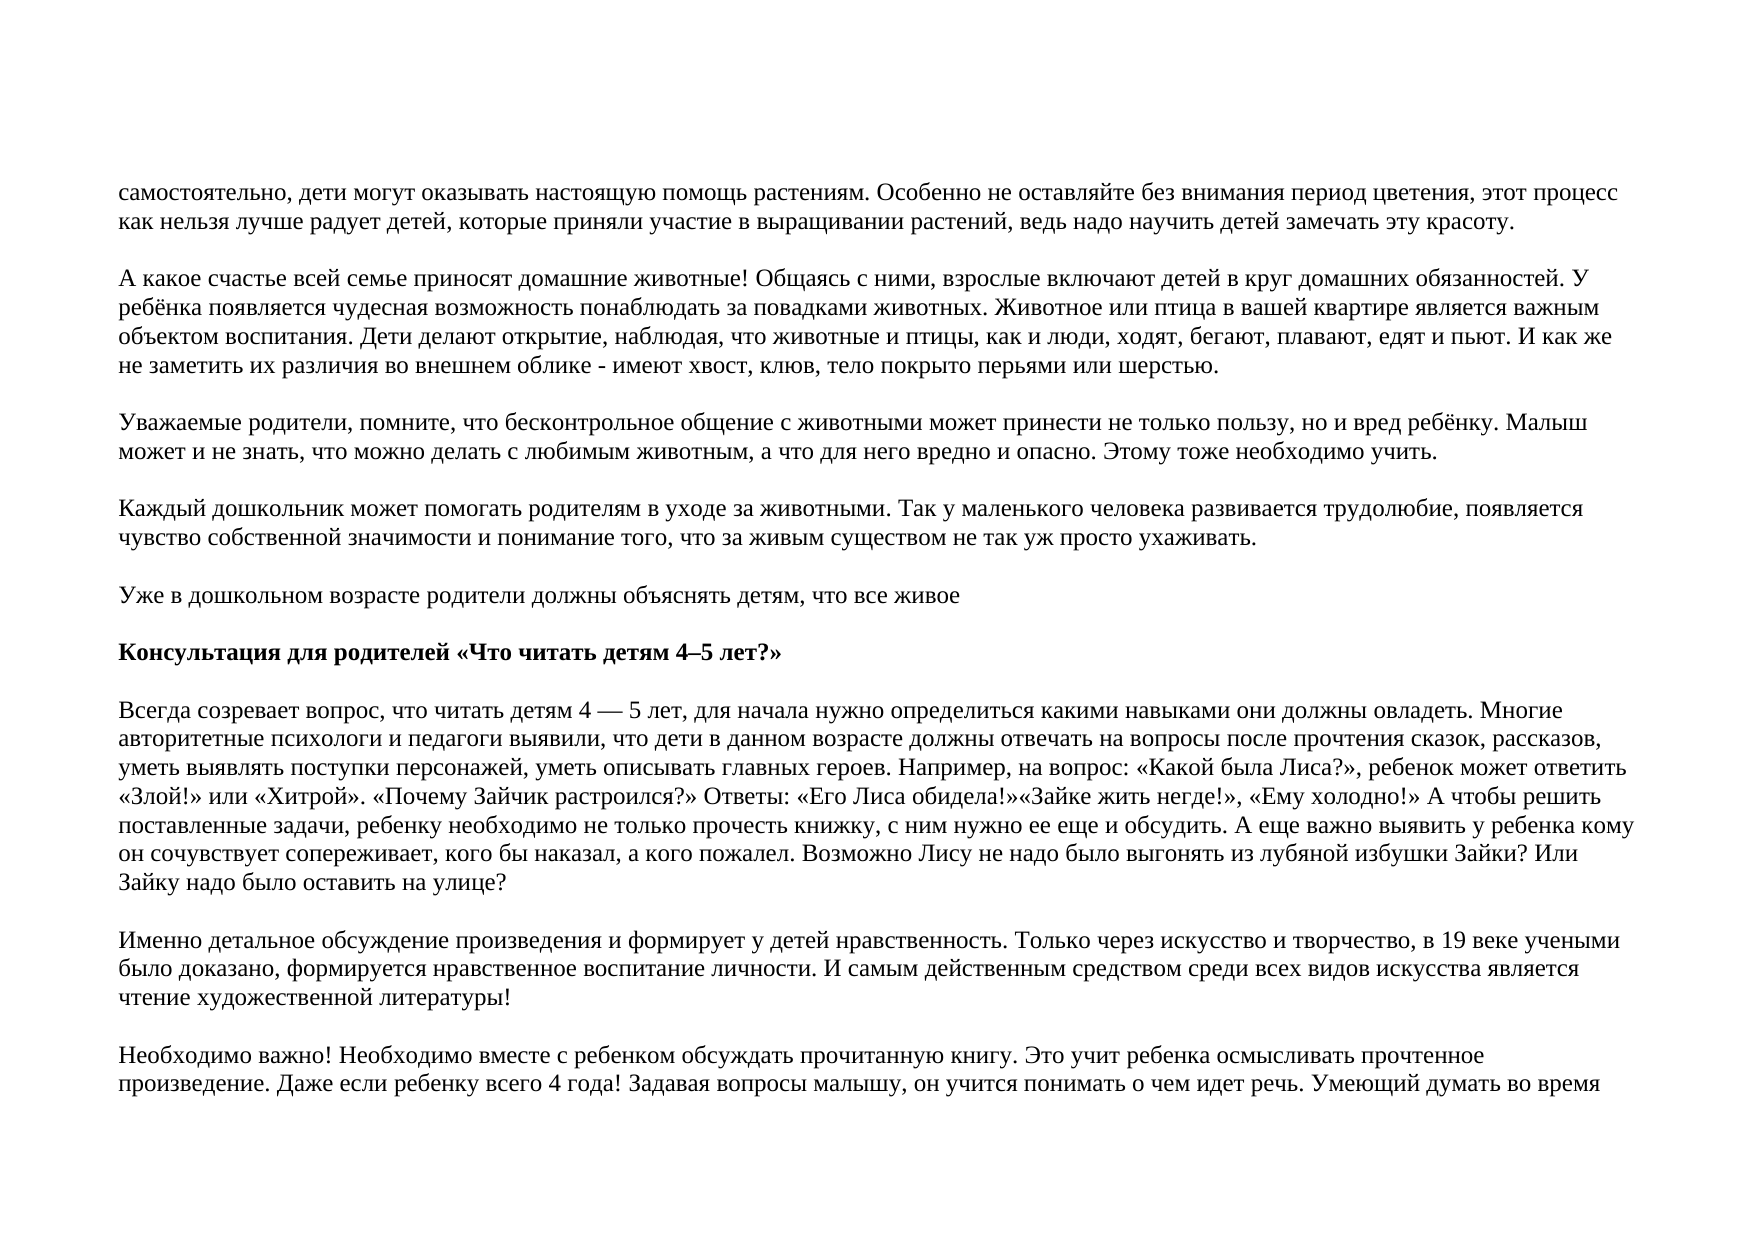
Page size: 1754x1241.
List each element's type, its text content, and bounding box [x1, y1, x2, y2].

text Каждый дошкольник может помогать родителям в уходе за животными. Так у маленького человека развивается трудолюбие, появляется чувство собственной значимости и понимание того, что за живым существом не так уж просто ухаживать. [118, 493, 1636, 551]
text А какое счастье всей семье приносят домашние животные! Общаясь с ними, взрослые включают детей в круг домашних обязанностей. У ребёнка появляется чудесная возможность понаблюдать за повадками животных. Животное или птица в вашей квартире является важным объектом воспитания. Дети делают открытие, наблюдая, что животные и птицы, как и люди, ходят, бегают, плавают, едят и пьют. И как же не заметить их различия во внешнем облике - имеют хвост, клюв, тело покрыто перьями или шерстью. [118, 263, 1636, 378]
text Уважаемые родители, помните, что бесконтрольное общение с животными может принести не только пользу, но и вред ребёнку. Малыш может и не знать, что можно делать с любимым животным, а что для него вредно и опасно. Этому тоже необходимо учить. [118, 407, 1636, 465]
text Всегда созревает вопрос, что читать детям 4 — 5 лет, для начала нужно определиться какими навыками они должны овладеть. Многие авторитетные психологи и педагоги выявили, что дети в данном возрасте должны отвечать на вопросы после прочтения сказок, рассказов, уметь выявлять поступки персонажей, уметь описывать главных героев. Например, на вопрос: «Какой была Лиса?», ребенок может ответить «Злой!» или «Хитрой». «Почему Зайчик растроился?» Ответы: «Его Лиса обидела!»«Зайке жить негде!», «Ему холодно!» А чтобы решить поставленные задачи, ребенку необходимо не только прочесть книжку, с ним нужно ее еще и обсудить. А еще важно выявить у ребенка кому он сочувствует сопереживает, кого бы наказал, а кого пожалел. Возможно Лису не надо было выгонять из лубяной избушки Зайки? Или Зайку надо было оставить на улице? [118, 695, 1636, 896]
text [118, 177, 1636, 235]
text Консультация для родителей «Что читать детям 4–5 лет?» [118, 637, 1636, 666]
text Именно детальное обсуждение произведения и формирует у детей нравственность. Только через искусство и творчество, в 19 веке учеными было доказано, формируется нравственное воспитание личности. И самым действенным средством среди всех видов искусства является чтение художественной литературы! [118, 925, 1636, 1011]
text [118, 1040, 1636, 1097]
text Уже в дошкольном возрасте родители должны объяснять детям, что все живое [118, 580, 1636, 608]
